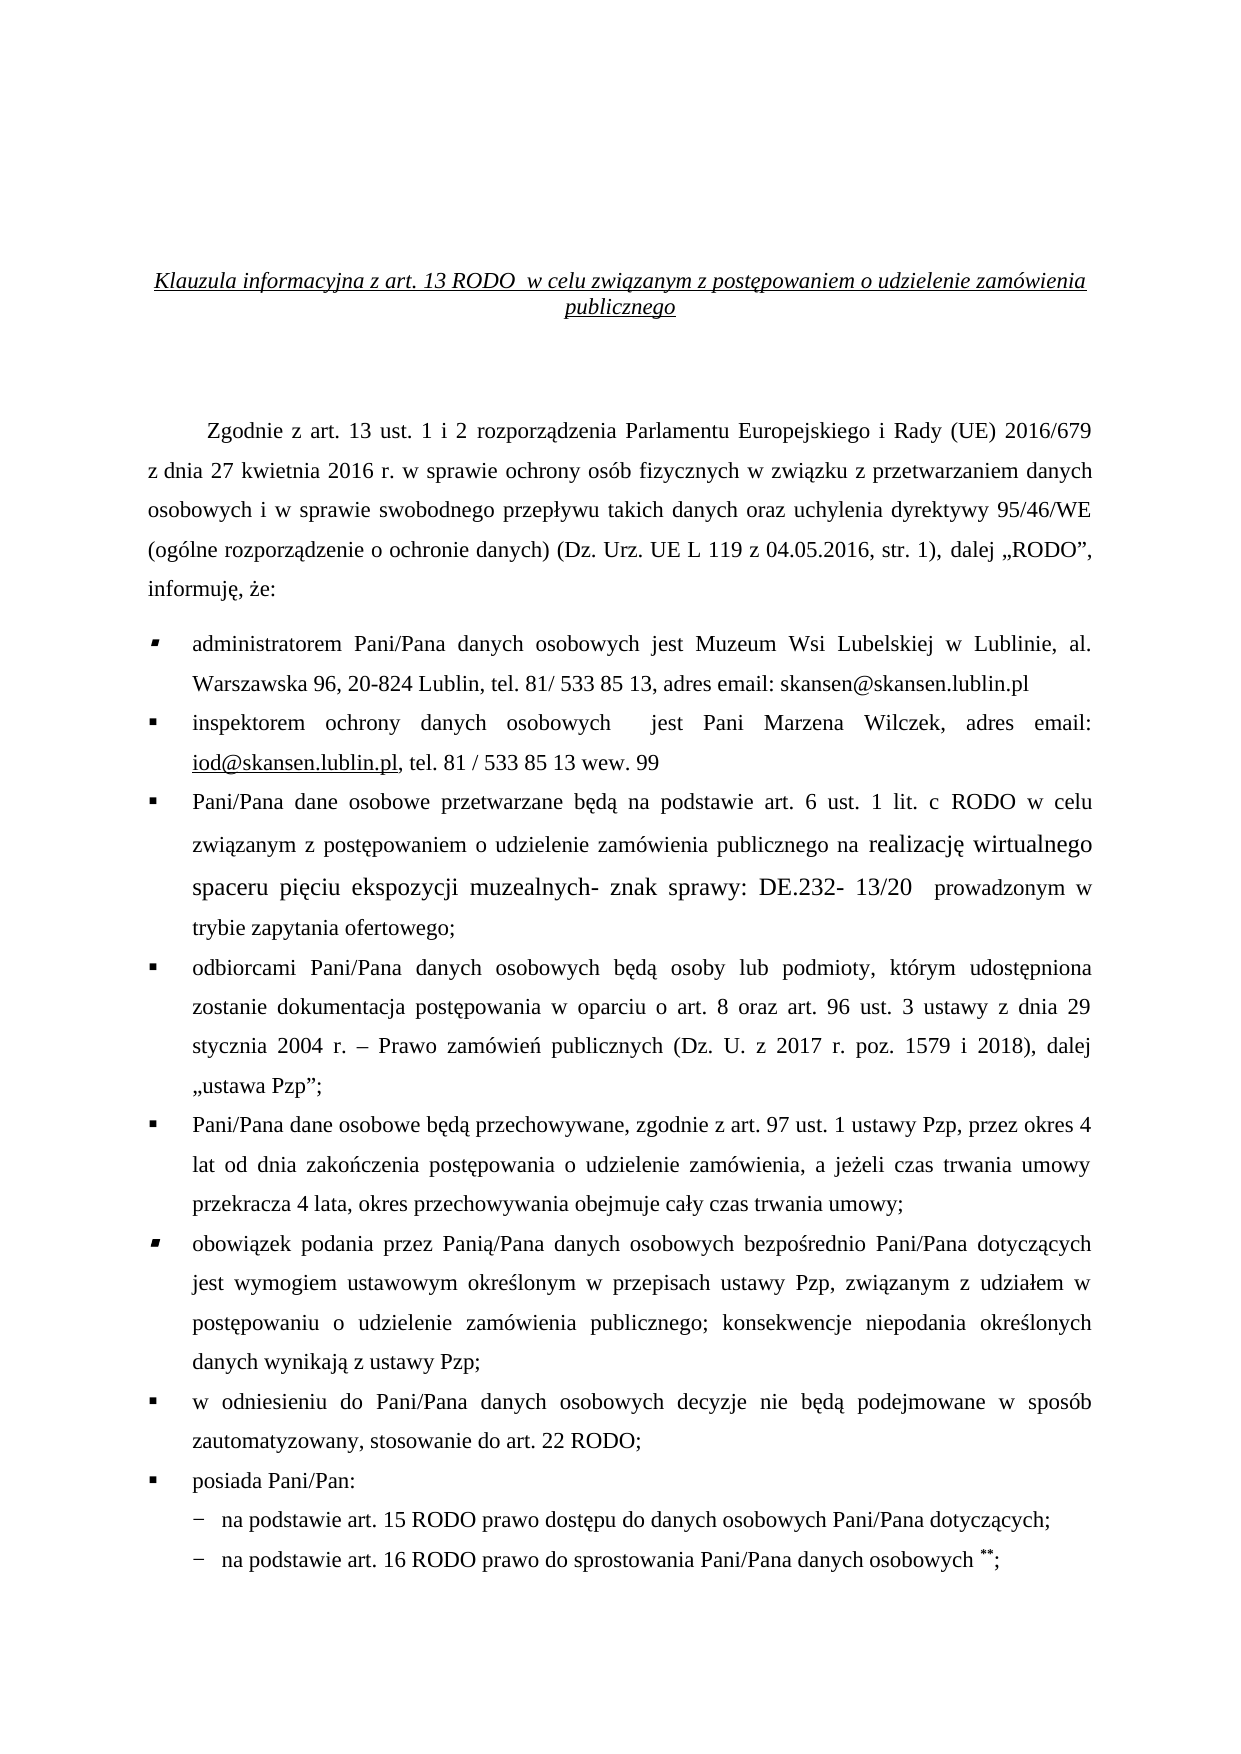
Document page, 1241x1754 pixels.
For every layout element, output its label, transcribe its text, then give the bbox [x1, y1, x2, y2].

text Klauzula informacyjna z art. 13 RODO w celu związanym z postępowaniem o udzielenie zamówienia publicznego [148, 267, 1093, 319]
text Zgodnie z art. 13 ust. 1 i 2 rozporządzenia Parlamentu Europejskiego i Rady (UE) 2016/679 z dnia 27 kwietnia 2016 r. w sprawie ochrony osób fizycznych w związku z przetwarzaniem danych osobowych i w sprawie swobodnego przepływu takich danych oraz uchylenia dyrektywy 95/46/WE (ogólne rozporządzenie o ochronie danych) (Dz. Urz. UE L 119 z 04.05.2016, str. 1), dalej „RODO”, informuję, że: [148, 417, 1093, 602]
list posiada Pani/Pan: [148, 1467, 1093, 1493]
list odbiorcami Pani/Pana danych osobowych będą osoby lub podmioty, którym udostępniona zostanie dokumentacja postępowania w oparciu o art. 8 oraz art. 96 ust. 3 ustawy z dnia 29 stycznia 2004 r. – Prawo zamówień publicznych (Dz. U. z 2017 r. poz. 1579 i 2018), dalej „ustawa Pzp”; [148, 953, 1093, 1098]
list obowiązek podania przez Panią/Pana danych osobowych bezpośrednio Pani/Pana dotyczących jest wymogiem ustawowym określonym w przepisach ustawy Pzp, związanym z udziałem w postępowaniu o udzielenie zamówienia publicznego; konsekwencje niepodania określonych danych wynikają z ustawy Pzp; [148, 1230, 1093, 1375]
list Pani/Pana dane osobowe będą przechowywane, zgodnie z art. 97 ust. 1 ustawy Pzp, przez okres 4 lat od dnia zakończenia postępowania o udzielenie zamówienia, a jeżeli czas trwania umowy przekracza 4 lata, okres przechowywania obejmuje cały czas trwania umowy; [148, 1111, 1093, 1217]
list w odniesieniu do Pani/Pana danych osobowych decyzje nie będą podejmowane w sposób zautomatyzowany, stosowanie do art. 22 RODO; [148, 1388, 1093, 1454]
list na podstawie art. 16 RODO prawo do sprostowania Pani/Pana danych osobowych **; [192, 1546, 1093, 1572]
list Pani/Pana dane osobowe przetwarzane będą na podstawie art. 6 ust. 1 lit. c RODO w celu związanym z postępowaniem o udzielenie zamówienia publicznego na realizację wirtualnego spaceru pięciu ekspozycji muzealnych- znak sprawy: DE.232- 13/20 prowadzonym w trybie zapytania ofertowego; [148, 788, 1093, 940]
list na podstawie art. 15 RODO prawo dostępu do danych osobowych Pani/Pana dotyczących; [192, 1506, 1093, 1533]
list administratorem Pani/Pana danych osobowych jest Muzeum Wsi Lubelskiej w Lublinie, al. Warszawska 96, 20-824 Lublin, tel. 81/ 533 85 13, adres email: skansen@skansen.lublin.pl [148, 630, 1093, 696]
list inspektorem ochrony danych osobowych jest Pani Marzena Wilczek, adres email: iod@skansen.lublin.pl, tel. 81 / 533 85 13 wew. 99 [148, 709, 1093, 775]
